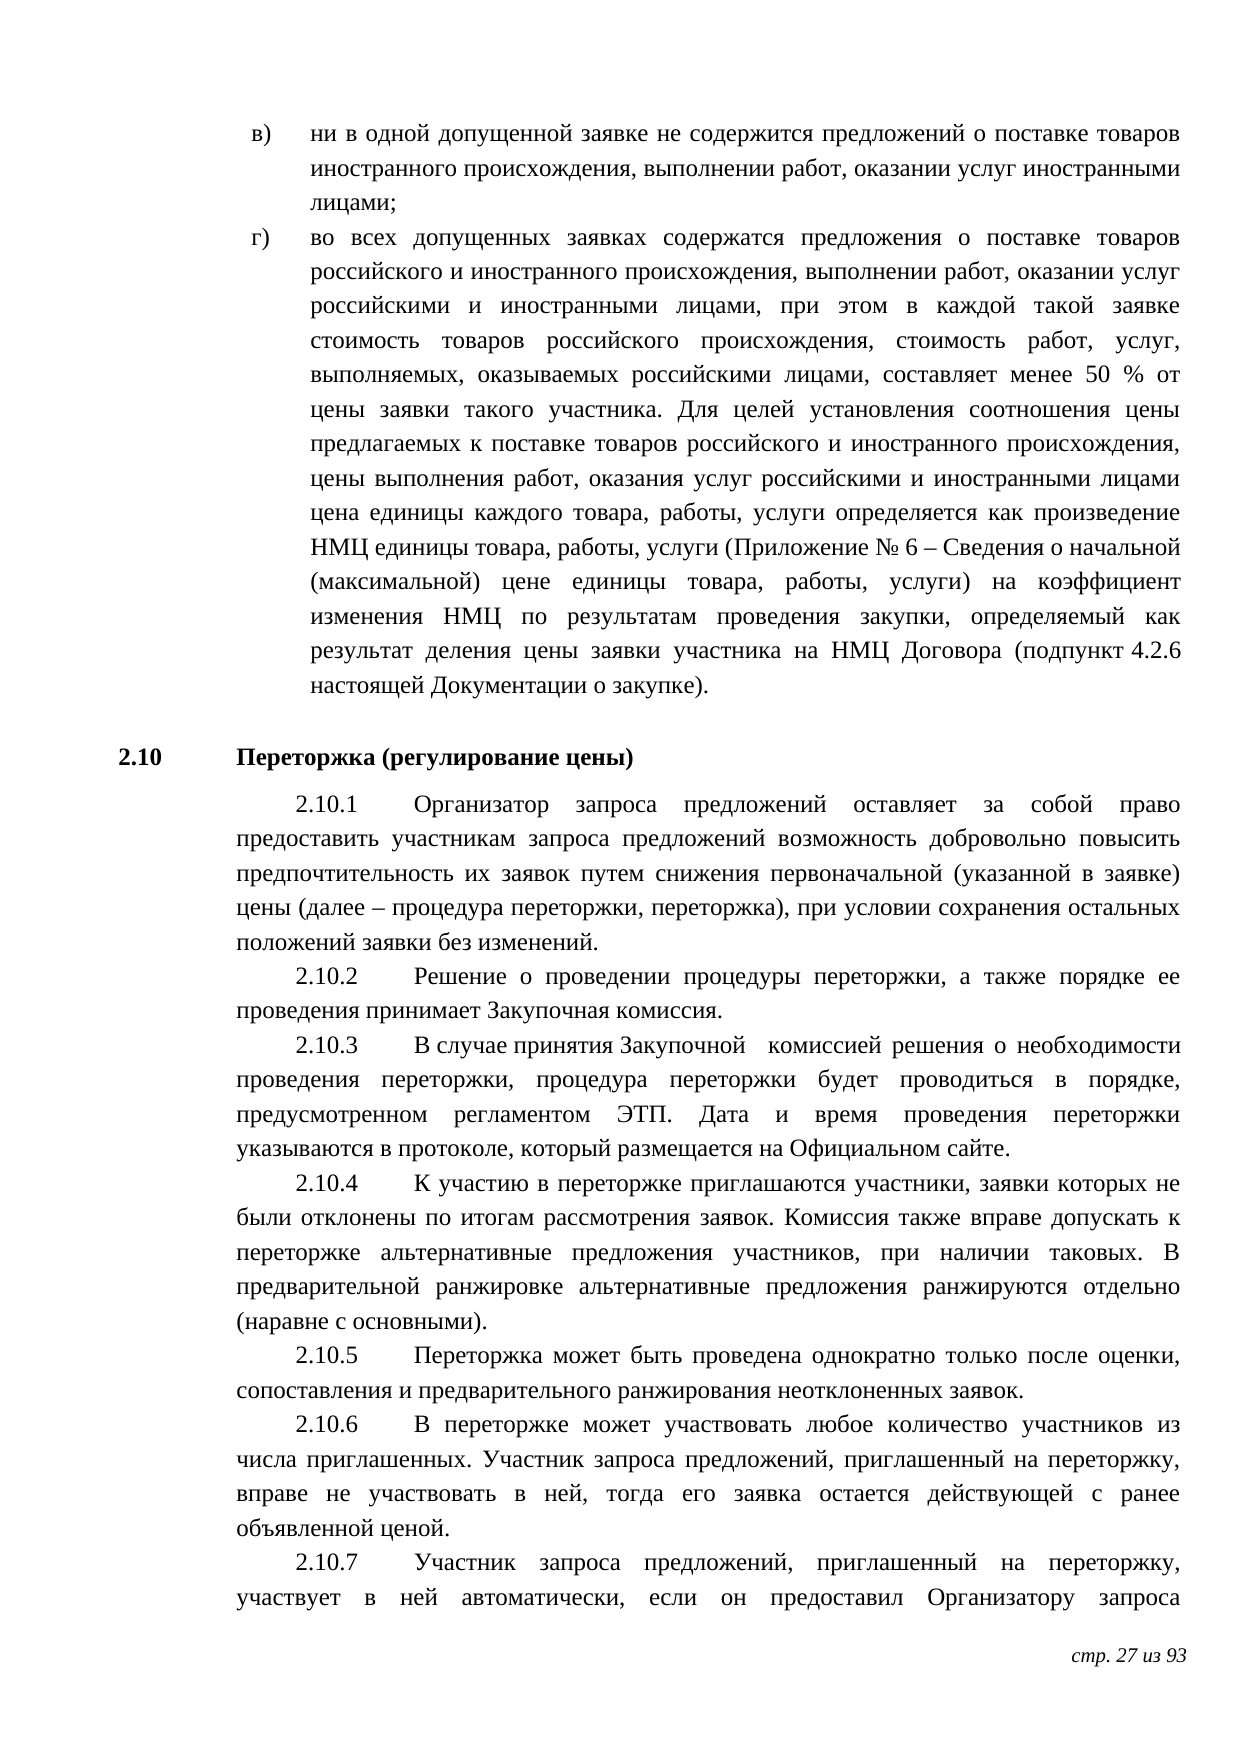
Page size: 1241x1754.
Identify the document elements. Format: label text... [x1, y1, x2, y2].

text В случае принятия Закупочной комиссией решения о необходимости проведения переторжки, процедура переторжки будет проводиться в порядке, предусмотренном регламентом ЭТП. Дата и время проведения переторжки указываются в протоколе, который размещается на Официальном сайте. [236, 1030, 1181, 1162]
text К участию в переторжке приглашаются участники, заявки которых не были отклонены по итогам рассмотрения заявок. Комиссия также вправе допускать к переторжке альтернативные предложения участников, при наличии таковых. В предварительной ранжировке альтернативные предложения ранжируются отдельно (наравне с основными). [236, 1168, 1181, 1335]
text В переторжке может участвовать любое количество участников из числа приглашенных. Участник запроса предложений, приглашенный на переторжку, вправе не участвовать в ней, тогда его заявка остается действующей с ранее объявленной ценой. [236, 1409, 1181, 1542]
text Решение о проведении процедуры переторжки, а также порядке ее проведения принимает Закупочная комиссия. [236, 961, 1181, 1024]
subtitle Переторжка (регулирование цены) [118, 742, 1181, 771]
text Организатор запроса предложений оставляет за собой право предоставить участникам запроса предложений возможность добровольно повысить предпочтительность их заявок путем снижения первоначальной (указанной в заявке) цены (далее – процедура переторжки, переторжка), при условии сохранения остальных положений заявки без изменений. [236, 789, 1181, 955]
text во всех допущенных заявках содержатся предложения о поставке товаров российского и иностранного происхождения, выполнении работ, оказании услуг российскими и иностранными лицами, при этом в каждой такой заявке стоимость товаров российского происхождения, стоимость работ, услуг, выполняемых, оказываемых российскими лицами, составляет менее 50 % от цены заявки такого участника. Для целей установления соотношения цены предлагаемых к поставке товаров российского и иностранного происхождения, цены выполнения работ, оказания услуг российскими и иностранными лицами цена единицы каждого товара, работы, услуги определяется как произведение НМЦ единицы товара, работы, услуги (Приложение № 6 – Сведения о начальной (максимальной) цене единицы товара, работы, услуги) на коэффициент изменения НМЦ по результатам проведения закупки, определяемый как результат деления цены заявки участника на НМЦ Договора (подпункт 4.2.6 настоящей Документации о закупке). [251, 222, 1181, 698]
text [236, 1547, 1181, 1611]
text ни в одной допущенной заявке не содержится предложений о поставке товаров иностранного происхождения, выполнении работ, оказании услуг иностранными лицами; [251, 118, 1181, 216]
text Переторжка может быть проведена однократно только после оценки, сопоставления и предварительного ранжирования неотклоненных заявок. [236, 1340, 1181, 1404]
